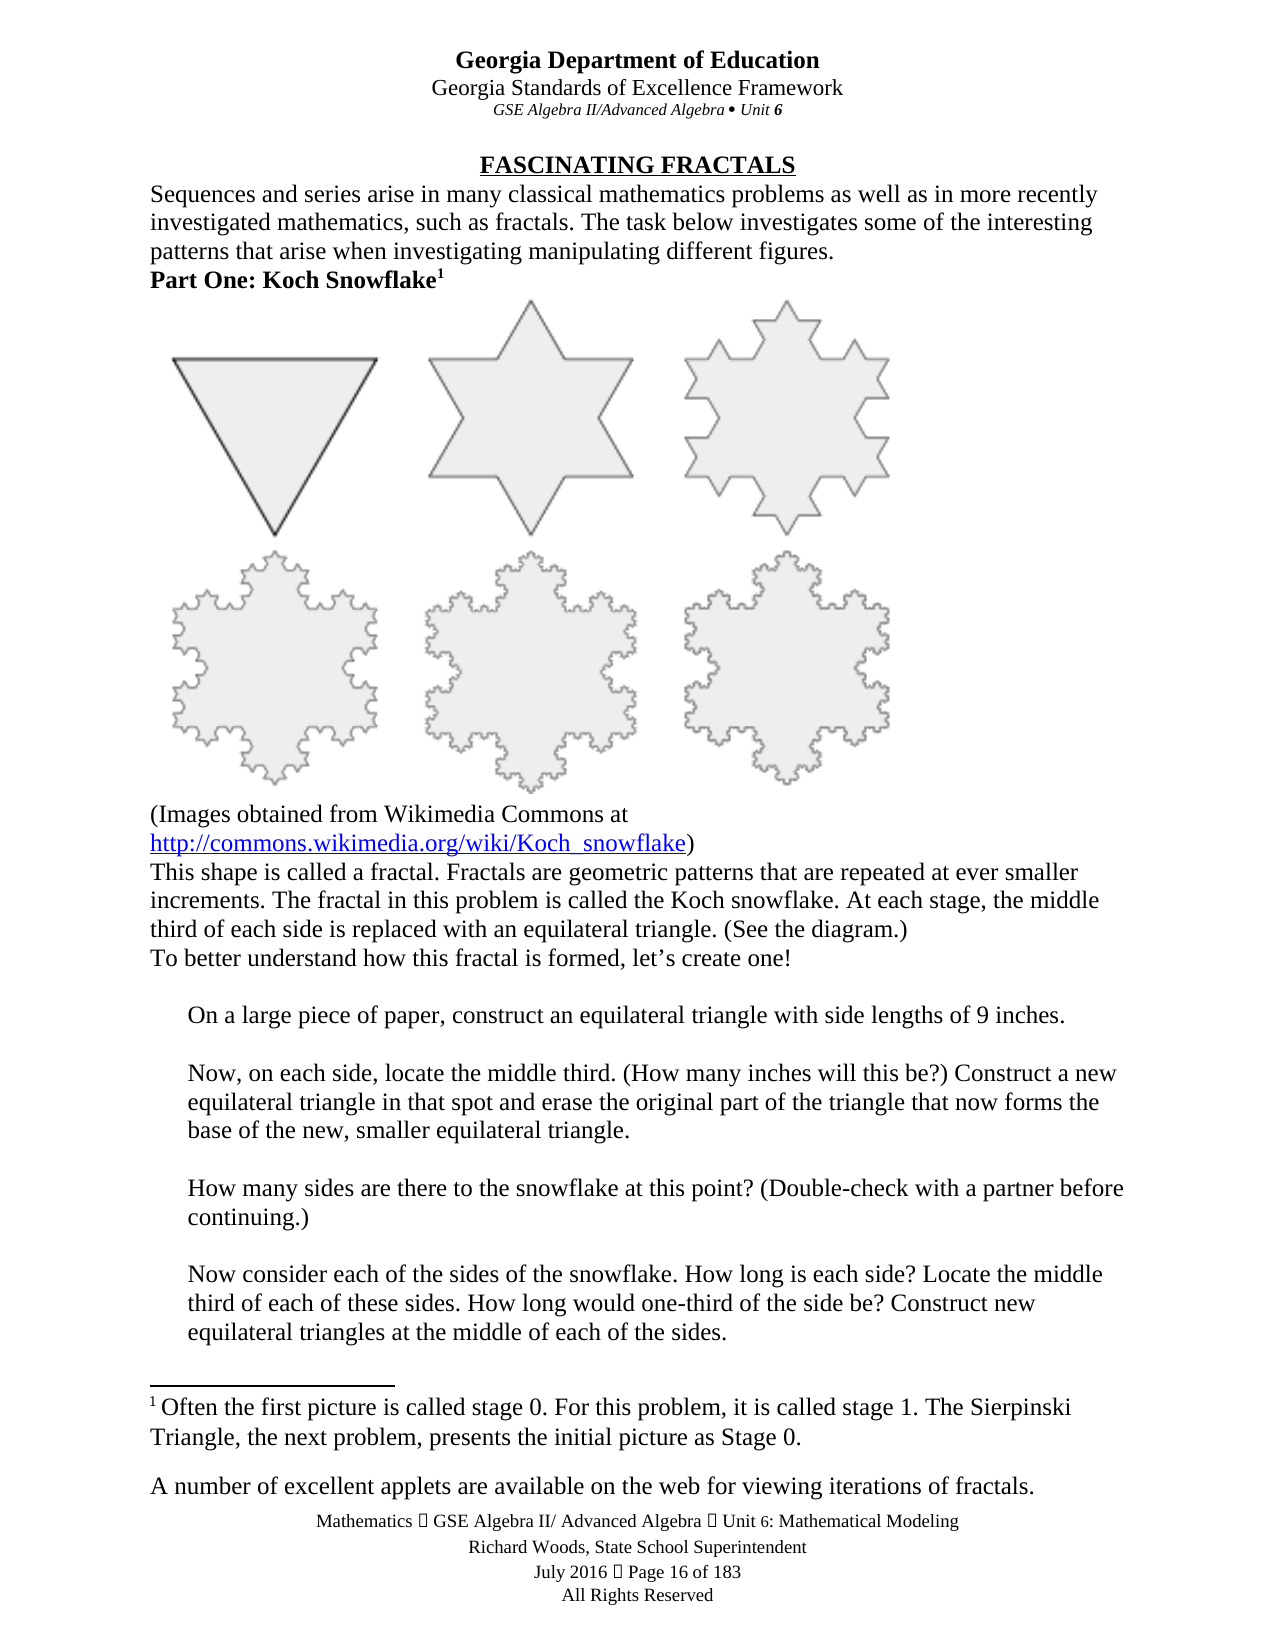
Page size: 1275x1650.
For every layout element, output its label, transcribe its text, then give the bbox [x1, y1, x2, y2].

picture [150, 293, 400, 794]
text This shape is called a fractal. Fractals are geometric patterns that are repeated at ever smaller increments. The fractal in this problem is called the Koch snowflake. At each stage, the middle third of each side is replaced with an equilateral triangle. (See the diagram.) [150, 857, 1125, 943]
text Now consider each of the sides of the snowflake. How long is each side? Locate the middle third of each of these sides. How long would one-third of the side be? Construct new equilateral triangles at the middle of each of the sides. [187, 1259, 1125, 1345]
text Fascinating Fractals [150, 150, 1125, 179]
text (Images obtained from Wikimedia Commons at http://commons.wikimedia.org/wiki/Koch_snowflake) [150, 799, 1125, 857]
text To better understand how this fractal is formed, let’s create one! [150, 943, 1125, 972]
text Part One: Koch Snowflake [150, 265, 1125, 294]
text On a large piece of paper, construct an equilateral triangle with side lengths of 9 inches. [187, 1000, 1125, 1029]
text Now, on each side, locate the middle third. (How many inches will this be?) Construct a new equilateral triangle in that spot and erase the original part of the triangle that now forms the base of the new, smaller equilateral triangle. [187, 1058, 1125, 1144]
text Sequences and series arise in many classical mathematics problems as well as in more recently investigated mathematics, such as fractals. The task below investigates some of the interesting patterns that arise when investigating manipulating different figures. [150, 179, 1125, 265]
picture [406, 293, 657, 794]
picture [662, 293, 913, 794]
text How many sides are there to the snowflake at this point? (Double-check with a partner before continuing.) [187, 1173, 1125, 1230]
